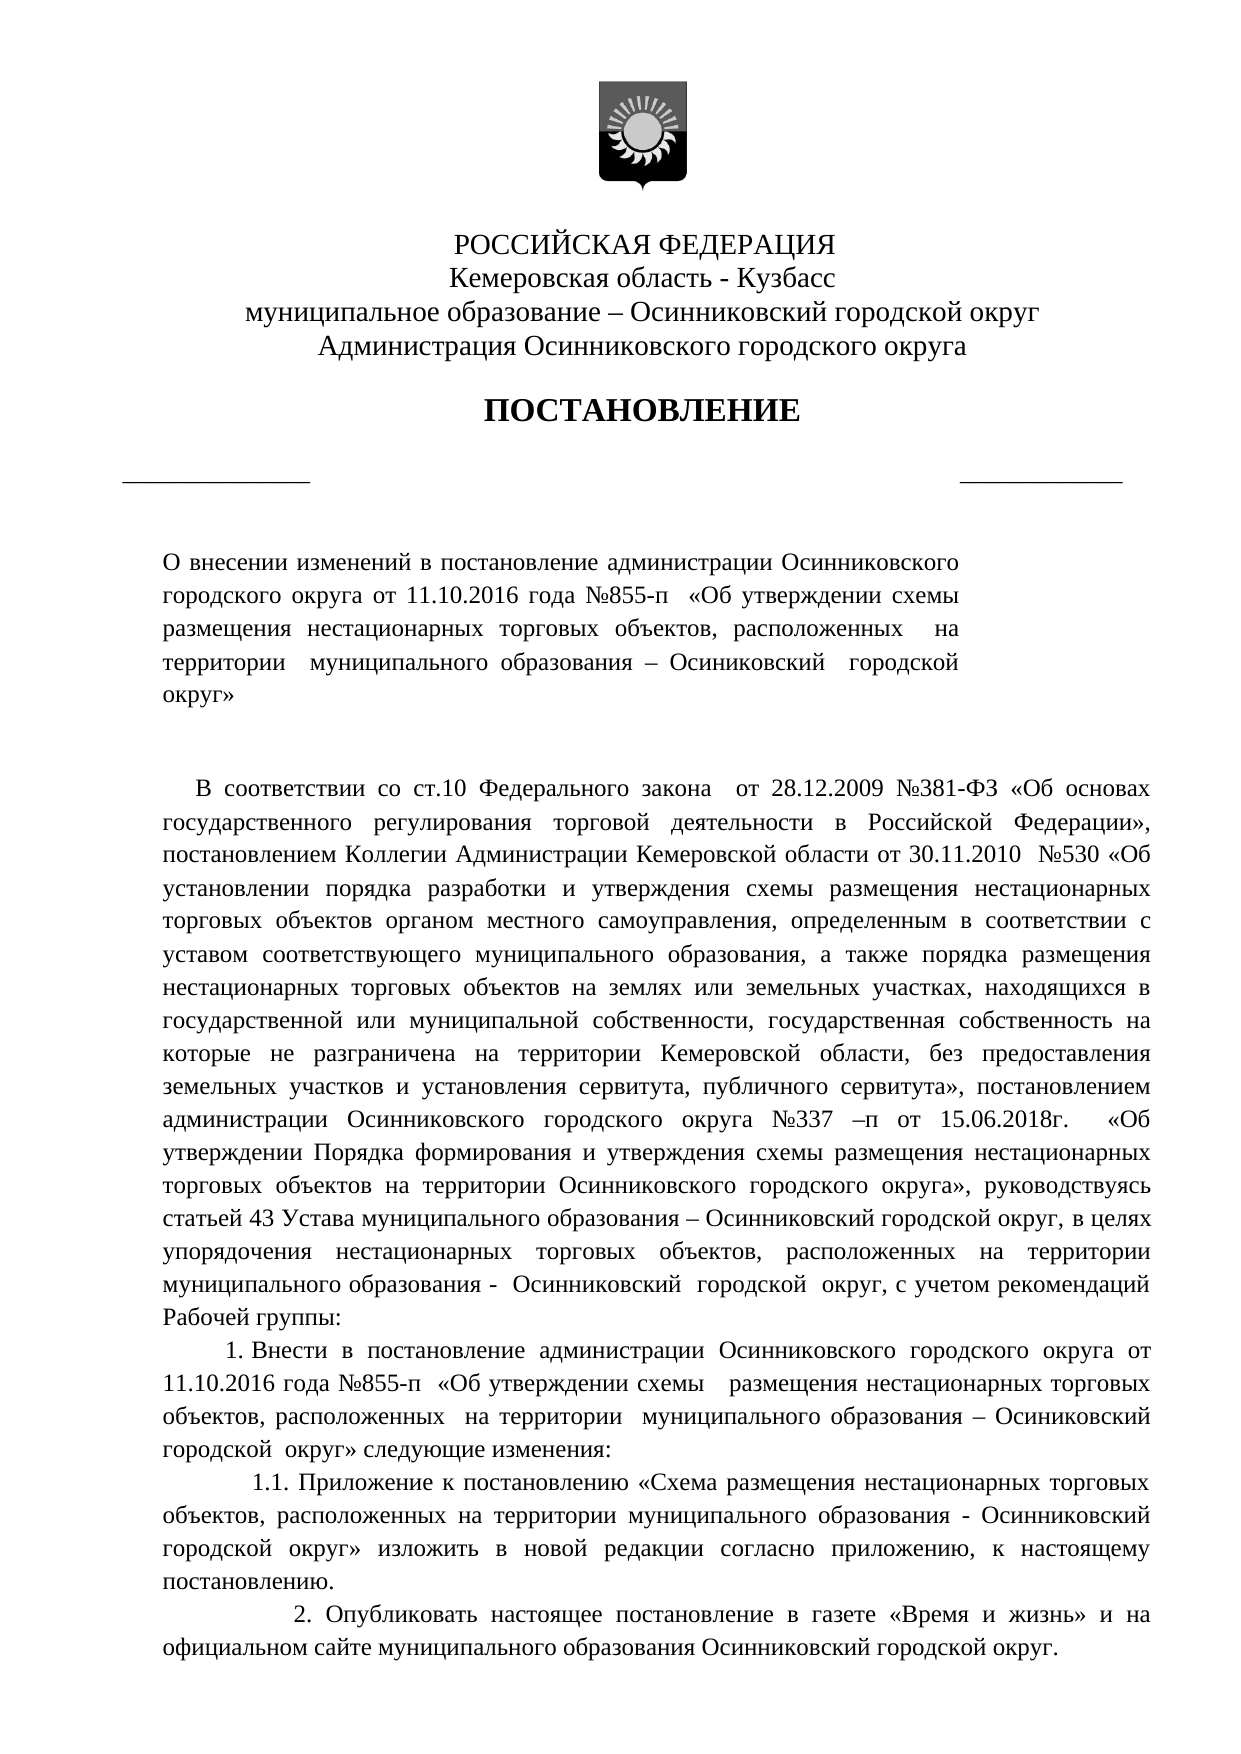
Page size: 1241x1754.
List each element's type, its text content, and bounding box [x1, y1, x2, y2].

text В соответствии со ст.10 Федерального закона от 28.12.2009 №381-ФЗ «Об основах государственного регулирования торговой деятельности в Российской Федерации», постановлением Коллегии Администрации Кемеровской области от 30.11.2010 №530 «Об установлении порядка разработки и утверждения схемы размещения нестационарных торговых объектов органом местного самоуправления, определенным в соответствии с уставом соответствующего муниципального образования, а также порядка размещения нестационарных торговых объектов на землях или земельных участках, находящихся в государственной или муниципальной собственности, государственная собственность на которые не разграничена на территории Кемеровской области, без предоставления земельных участков и установления сервитута, публичного сервитута», постановлением администрации Осинниковского городского округа №337 –п от 15.06.2018г. «Об утверждении Порядка формирования и утверждения схемы размещения нестационарных торговых объектов на территории Осинниковского городского округа», руководствуясь статьей 43 Устава муниципального образования – Осинниковский городской округ, в целях упорядочения нестационарных торговых объектов, расположенных на территории муниципального образования - Осинниковский городской округ, с учетом рекомендаций Рабочей группы: [162, 773, 1152, 1331]
picture [591, 77, 694, 194]
text 2. Опубликовать настоящее постановление в газете «Время и жизнь» и на официальном сайте муниципального образования Осинниковский городской округ. [162, 1599, 1152, 1661]
text Кемеровская область - Кузбасс [103, 261, 1181, 294]
text ПОСТАНОВЛЕНИЕ [103, 390, 1181, 428]
list Внести в постановление администрации Осинниковского городского округа от 11.10.2016 года №855-п «Об утверждении схемы размещения нестационарных торговых объектов, расположенных на территории муниципального образования – Осиниковский городской округ» следующие изменения: [162, 1335, 1152, 1463]
text О внесении изменений в постановление администрации Осинниковского городского округа от 11.10.2016 года №855-п «Об утверждении схемы размещения нестационарных торговых объектов, расположенных на территории муниципального образования – Осиниковский городской округ» [162, 547, 960, 708]
text РОССИЙСКАЯ ФЕДЕРАЦИЯ [103, 227, 1181, 261]
text 1.1. Приложение к постановлению «Схема размещения нестационарных торговых объектов, расположенных на территории муниципального образования - Осинниковский городской округ» изложить в новой редакции согласно приложению, к настоящему постановлению. [162, 1467, 1152, 1595]
text муниципальное образование – Осинниковский городской округ [103, 294, 1181, 328]
text _______________ _____________ [103, 457, 1181, 486]
text Администрация Осинниковского городского округа [103, 328, 1181, 361]
